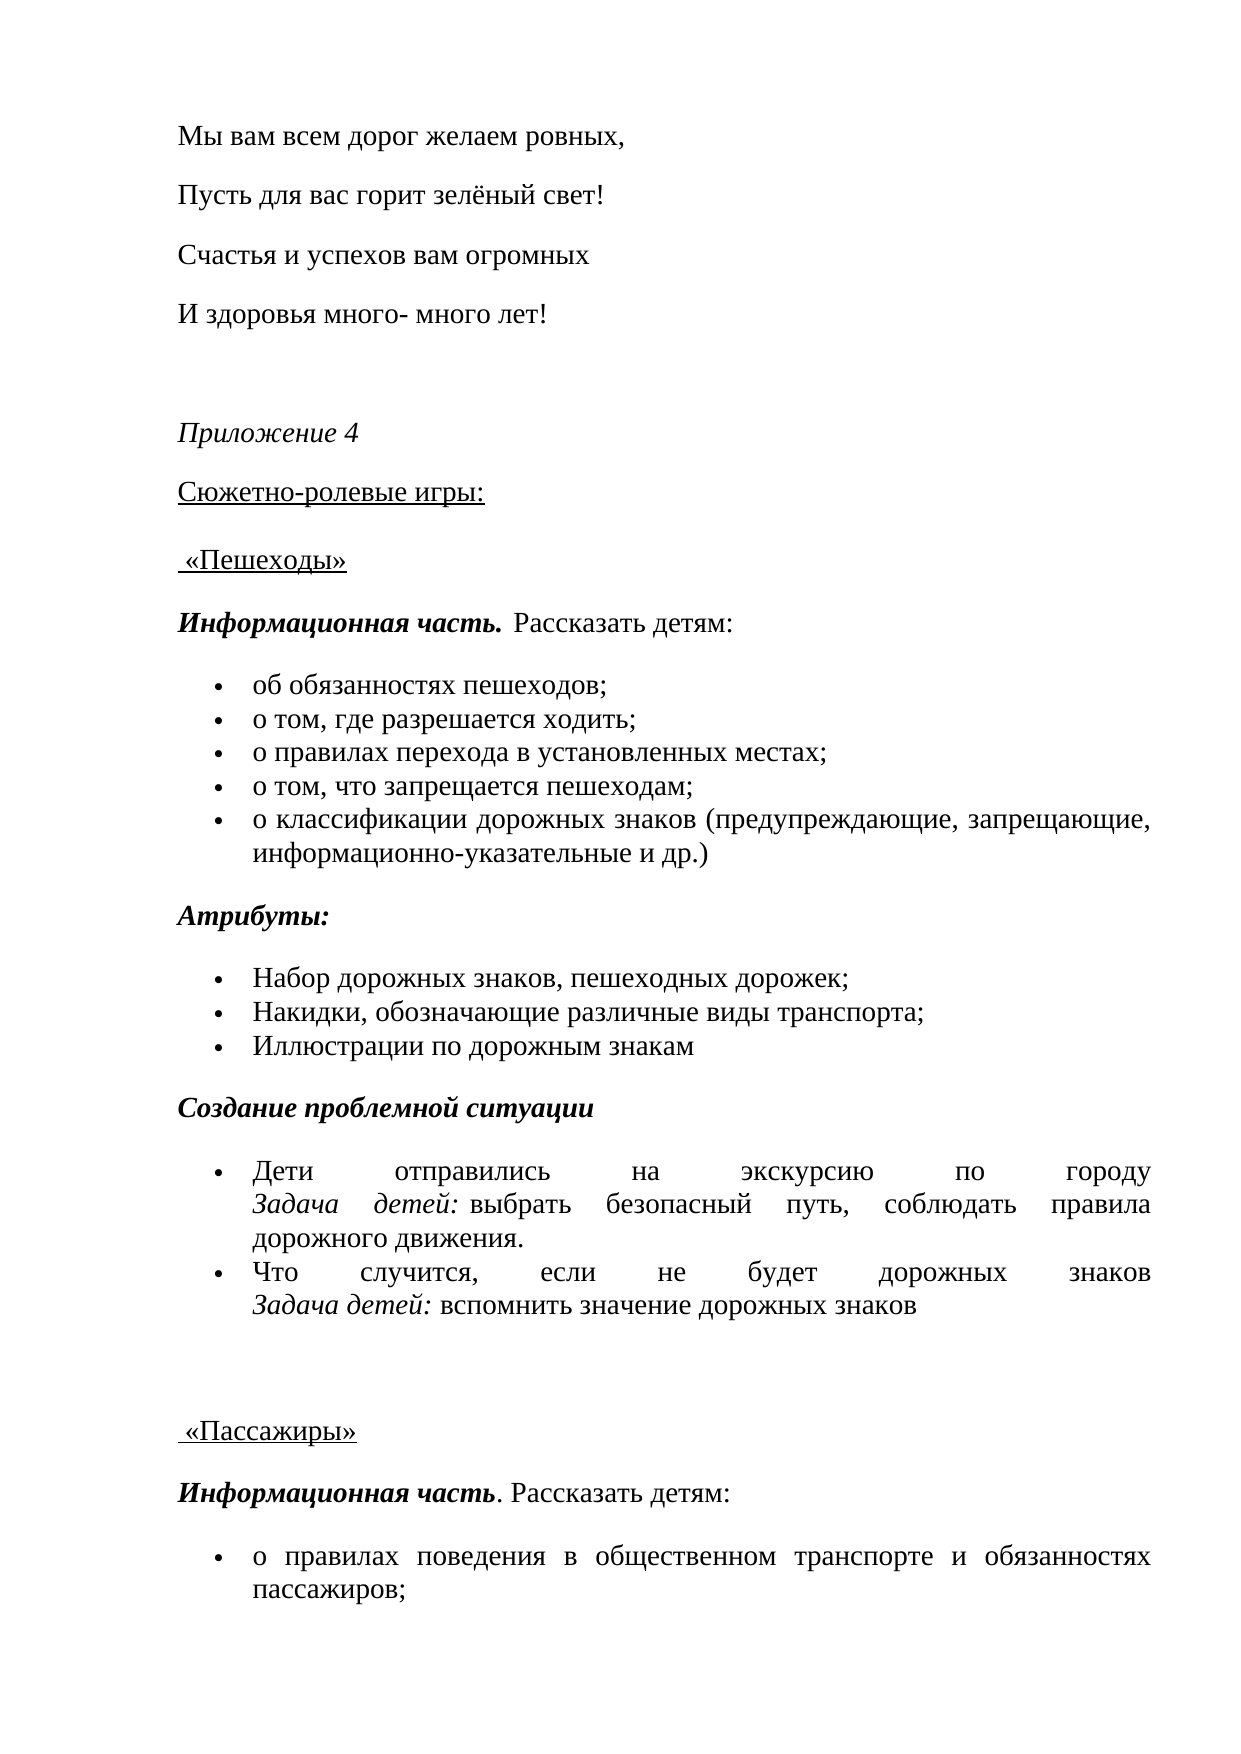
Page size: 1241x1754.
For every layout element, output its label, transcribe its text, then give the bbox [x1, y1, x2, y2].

text Информационная часть. Рассказать детям: [177, 605, 1152, 638]
text Пусть для вас горит зелёный свет! [177, 177, 1152, 211]
text «Пассажиры» [177, 1413, 1152, 1446]
list о правилах поведения в общественном транспорте и обязанностях пассажиров; [215, 1538, 1152, 1605]
text Счастья и успехов вам огромных [177, 237, 1152, 270]
list о том, что запрещается пешеходам; [215, 768, 1152, 802]
list об обязанностях пешеходов; [215, 667, 1152, 701]
text Мы вам всем дорог желаем ровных, [177, 118, 1152, 152]
list Дети отправились на экскурсию по городу Задача детей: выбрать безопасный путь, соблюдать правила дорожного движения. [215, 1153, 1152, 1254]
text Информационная часть. Рассказать детям: [177, 1475, 1152, 1509]
list о том, где разрешается ходить; [215, 701, 1152, 734]
text «Пешеходы» [177, 542, 1152, 576]
text Создание проблемной ситуации [177, 1090, 1152, 1124]
list о классификации дорожных знаков (предупреждающие, запрещающие, информационно-указательные и др.) [215, 802, 1152, 869]
list Набор дорожных знаков, пешеходных дорожек; [215, 961, 1152, 994]
list Накидки, обозначающие различные виды транспорта; [215, 994, 1152, 1028]
list Иллюстрации по дорожным знакам [215, 1028, 1152, 1061]
text Сюжетно-ролевые игры: [177, 474, 1152, 508]
list Что случится, если не будет дорожных знаков Задача детей: вспомнить значение дорожных знаков [215, 1254, 1152, 1321]
list о правилах перехода в установленных местах; [215, 734, 1152, 768]
text Приложение 4 [177, 415, 1152, 448]
text Атрибуты: [177, 898, 1152, 931]
text И здоровья много- много лет! [177, 296, 1152, 330]
